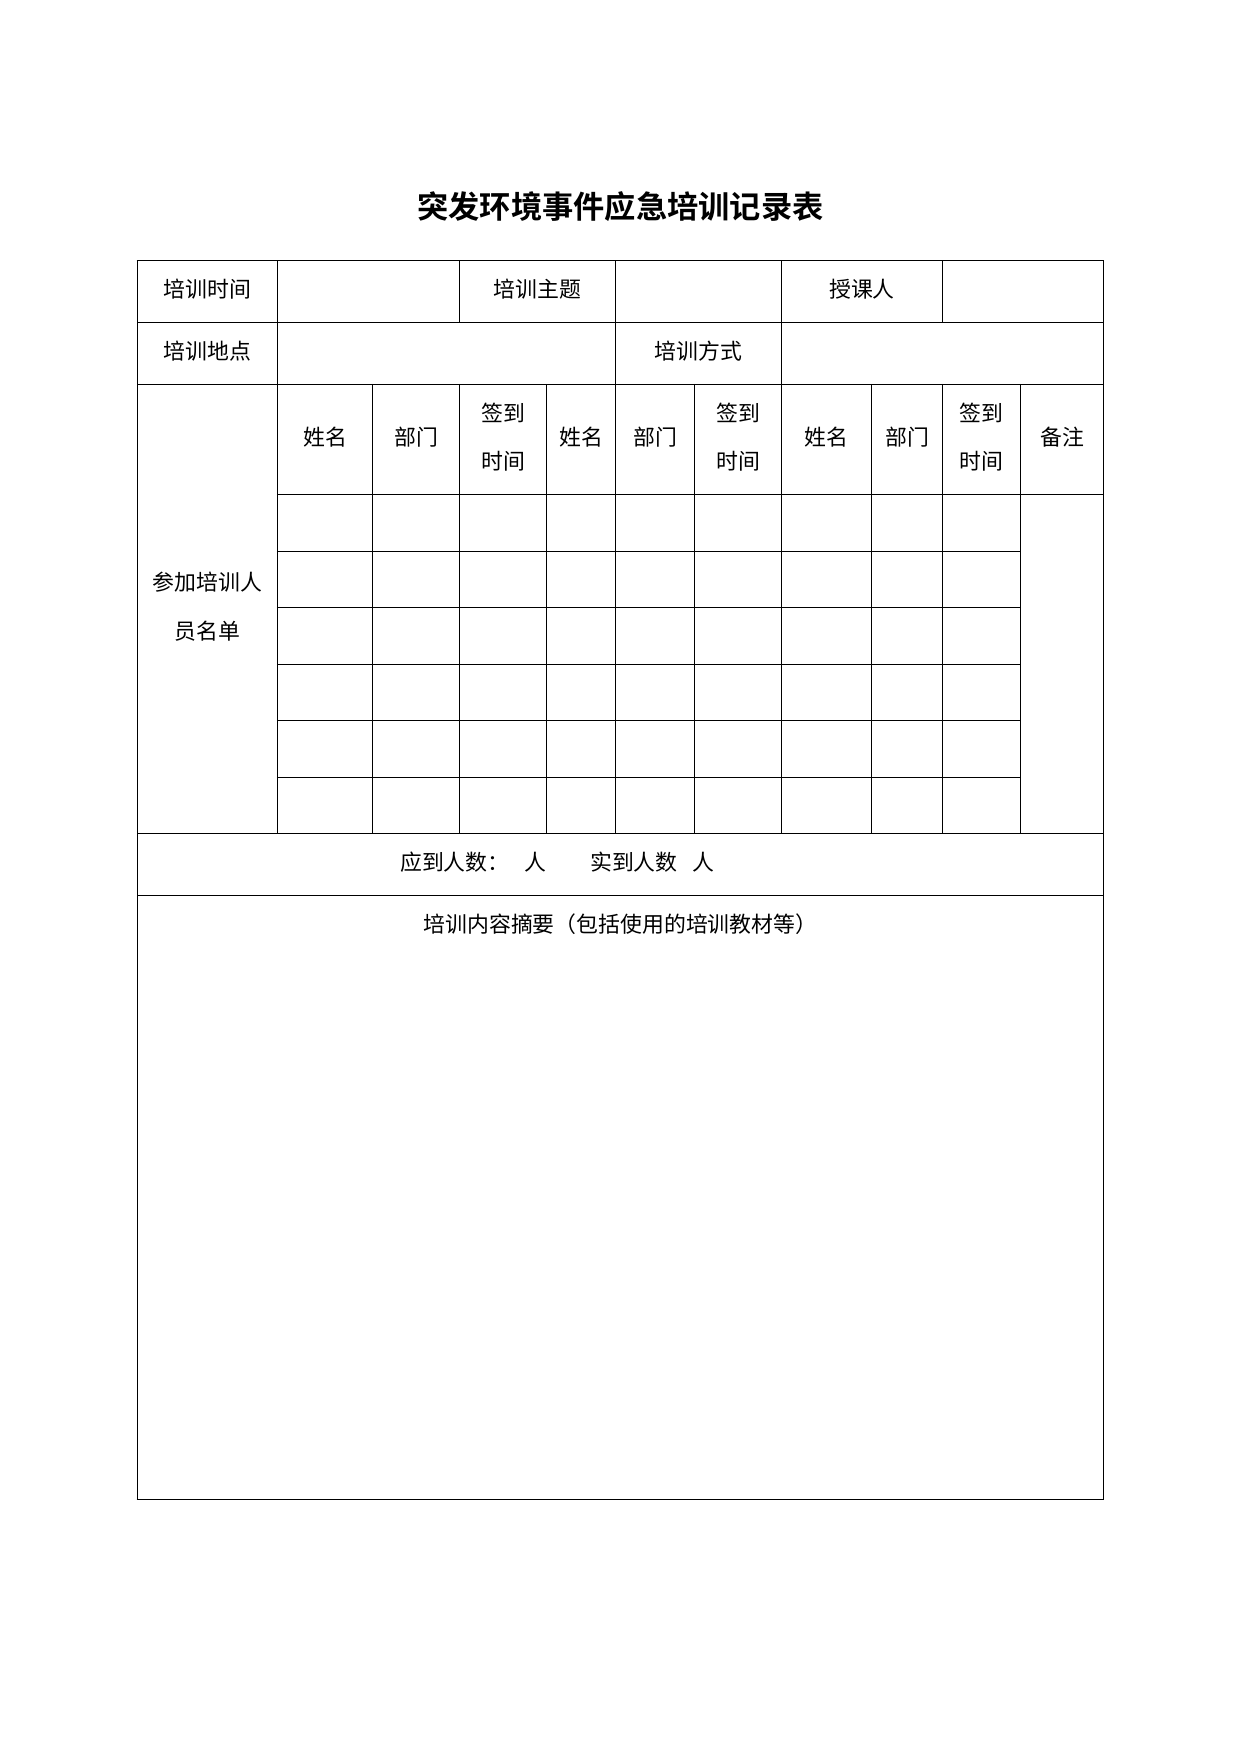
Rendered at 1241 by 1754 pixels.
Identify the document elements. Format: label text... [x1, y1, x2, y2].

table_cell [278, 608, 372, 664]
subtitle 突发环境事件应急培训记录表 [187, 172, 1053, 237]
table_cell [616, 721, 694, 777]
table_cell 部门 [872, 385, 942, 494]
table_cell [460, 552, 546, 607]
table_cell [695, 721, 781, 777]
table_cell 姓名 [547, 385, 615, 494]
table_cell [616, 608, 694, 664]
table_cell [616, 552, 694, 607]
table_cell [872, 665, 942, 720]
table_cell [460, 778, 546, 833]
table_cell 备注 [1021, 385, 1103, 494]
table_cell [278, 665, 372, 720]
table_cell [872, 778, 942, 833]
table_cell 部门 [373, 385, 459, 494]
table_cell [373, 665, 459, 720]
table_cell 培训内容摘要（包括使用的培训教材等） [138, 896, 1103, 1499]
table_cell [695, 608, 781, 664]
table_cell [373, 778, 459, 833]
table_cell [695, 665, 781, 720]
table_cell [782, 323, 1103, 384]
table_header [943, 261, 1103, 322]
table_cell [695, 552, 781, 607]
table_cell 培训方式 [616, 323, 781, 384]
table_cell [278, 323, 615, 384]
table_cell [872, 721, 942, 777]
table_cell [872, 495, 942, 551]
table_cell [943, 608, 1020, 664]
table_cell 参加培训人员名单 [138, 385, 277, 833]
table_cell [373, 721, 459, 777]
table_cell [943, 721, 1020, 777]
table_header [616, 261, 781, 322]
table_cell [547, 495, 615, 551]
table_cell 培训地点 [138, 323, 277, 384]
table_cell [278, 721, 372, 777]
table_cell [872, 608, 942, 664]
table_cell [782, 778, 871, 833]
table_cell 签到时间 [695, 385, 781, 494]
table_cell [373, 495, 459, 551]
table_cell 部门 [616, 385, 694, 494]
table_header 培训时间 [138, 261, 277, 322]
table_cell [943, 552, 1020, 607]
table_cell [782, 608, 871, 664]
table_cell [547, 552, 615, 607]
table_cell [695, 495, 781, 551]
table_cell [943, 778, 1020, 833]
table_header 培训主题 [460, 261, 615, 322]
table_cell [616, 495, 694, 551]
table_cell [547, 608, 615, 664]
table_cell [373, 552, 459, 607]
table_cell [460, 665, 546, 720]
table_cell [872, 552, 942, 607]
table_cell [616, 778, 694, 833]
table_cell [460, 608, 546, 664]
table_cell 姓名 [278, 385, 372, 494]
table_cell [460, 721, 546, 777]
table_cell [943, 495, 1020, 551]
table_cell 应到人数： 人 实到人数 人 [138, 834, 1103, 895]
table_cell 签到时间 [460, 385, 546, 494]
table_header 授课人 [782, 261, 942, 322]
table_cell [782, 665, 871, 720]
table_cell [695, 778, 781, 833]
table_cell [278, 495, 372, 551]
table_cell [943, 665, 1020, 720]
table_cell [460, 495, 546, 551]
table_cell [278, 778, 372, 833]
table_cell [782, 721, 871, 777]
table_cell [547, 778, 615, 833]
table_cell 姓名 [782, 385, 871, 494]
table_cell [278, 552, 372, 607]
table_cell [373, 608, 459, 664]
table_header [278, 261, 459, 322]
table_cell [1021, 495, 1103, 833]
table_cell [547, 665, 615, 720]
table_cell [616, 665, 694, 720]
table_cell [782, 495, 871, 551]
table_cell [782, 552, 871, 607]
table_cell 签到时间 [943, 385, 1020, 494]
table_cell [547, 721, 615, 777]
